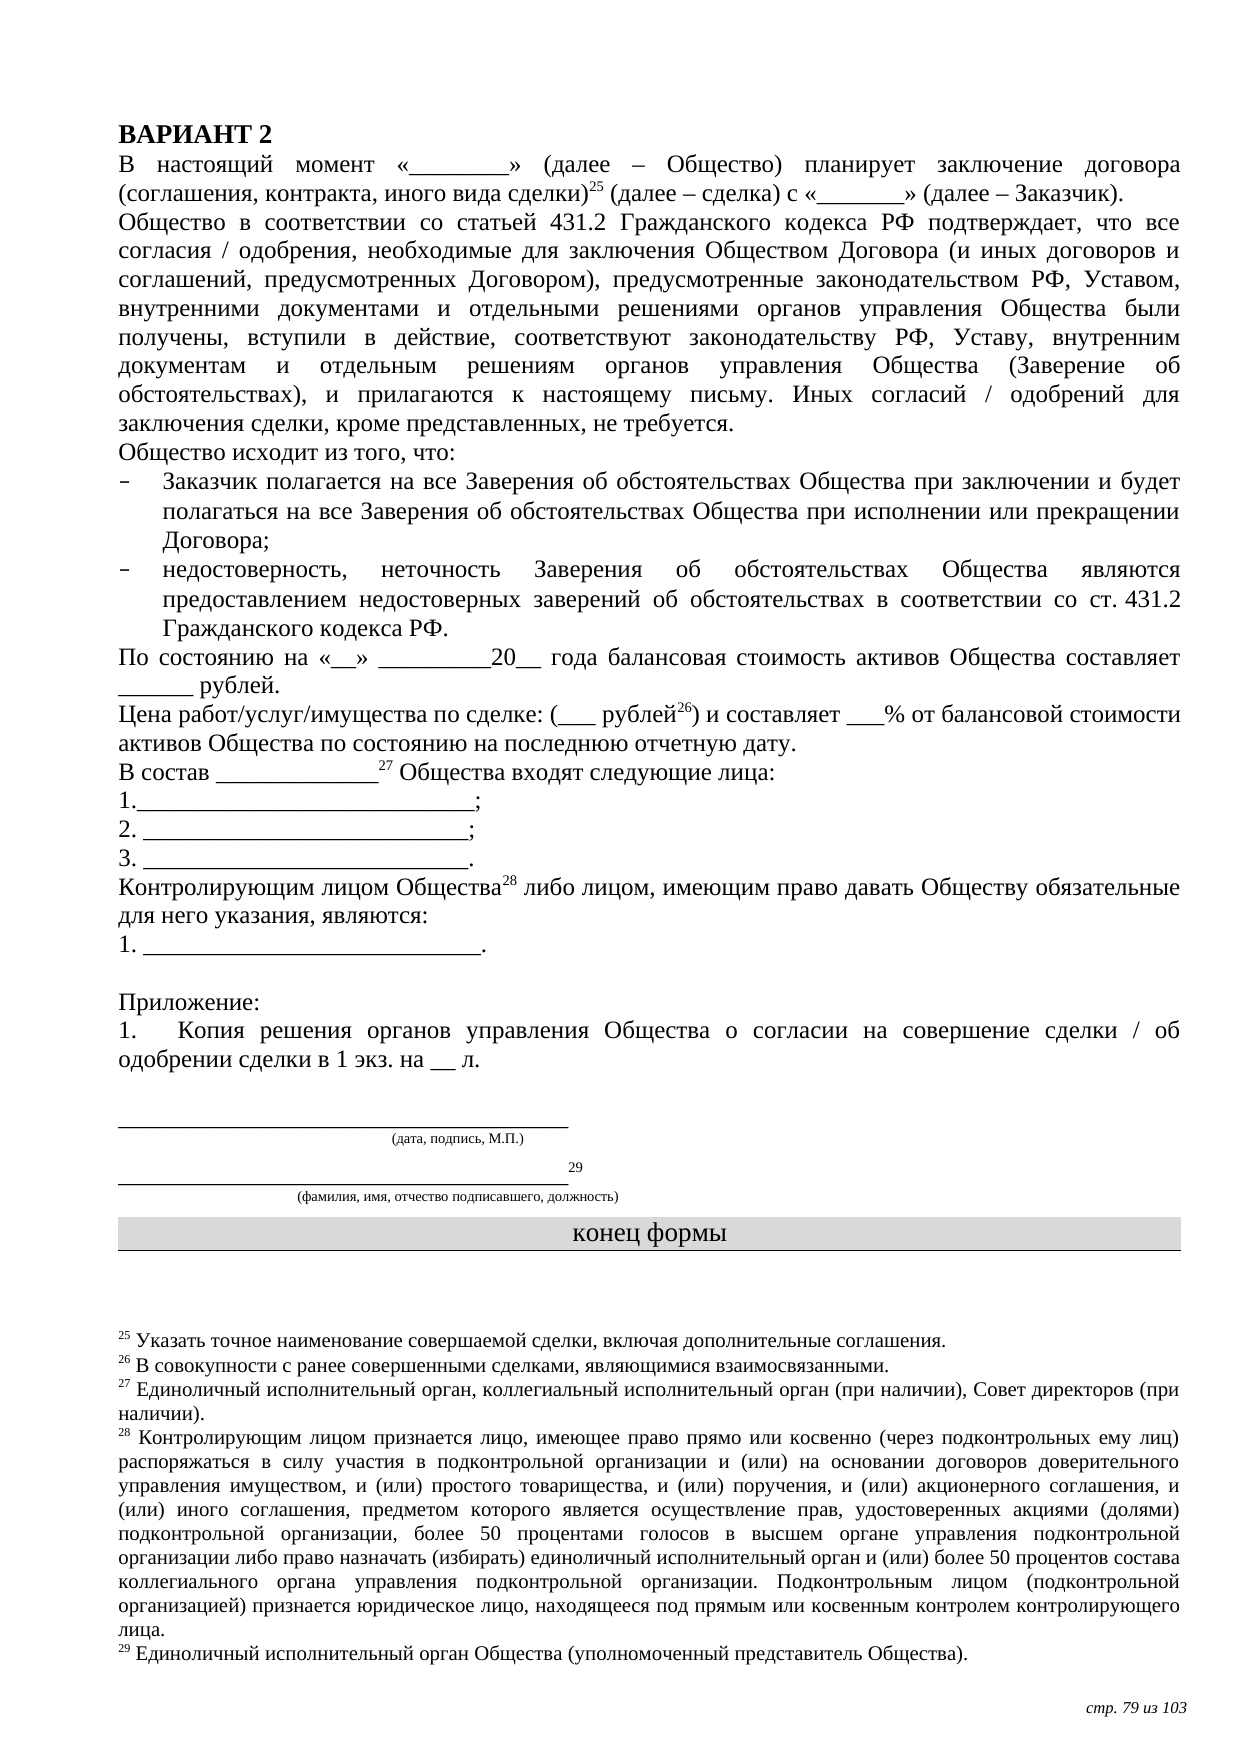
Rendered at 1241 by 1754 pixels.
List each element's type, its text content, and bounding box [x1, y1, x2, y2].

text конец формы [118, 1217, 1181, 1250]
list недостоверность, неточность Заверения об обстоятельствах Общества являются предоставлением недостоверных заверений об обстоятельствах в соответствии со ст. 431.2 Гражданского кодекса РФ. [118, 553, 1181, 642]
text ____________________________________ [118, 1159, 1181, 1188]
text В настоящий момент «________» (далее – Общество) планирует заключение договора (соглашения, контракта, иного вида сделки) (далее – сделка) с «_______» (далее – Заказчик). [118, 149, 1181, 207]
text По состоянию на «__» _________20__ года балансовая стоимость активов Общества составляет ______ рублей. [118, 642, 1181, 699]
text 1. Копия решения органов управления Общества о согласии на совершение сделки / об одобрении сделки в 1 экз. на __ л. [118, 1015, 1181, 1073]
text 1. ___________________________. [118, 929, 1181, 958]
text ____________________________________ [118, 1102, 1181, 1130]
text (фамилия, имя, отчество подписавшего, должность) [118, 1188, 797, 1217]
text Общество в соответствии со статьей 431.2 Гражданского кодекса РФ подтверждает, что все согласия / одобрения, необходимые для заключения Обществом Договора (и иных договоров и соглашений, предусмотренных Договором), предусмотренные законодательством РФ, Уставом, внутренними документами и отдельными решениями органов управления Общества были получены, вступили в действие, соответствуют законодательству РФ, Уставу, внутренним документам и отдельным решениям органов управления Общества (Заверение об обстоятельствах), и прилагаются к настоящему письму. Иных согласий / одобрений для заключения сделки, кроме представленных, не требуется. [118, 207, 1181, 437]
text 3. __________________________. [118, 843, 1181, 872]
text В состав _____________ Общества входят следующие лица: [118, 757, 1181, 785]
text Цена работ/услуг/имущества по сделке: (___ рублей) и составляет ___% от балансовой стоимости активов Общества по состоянию на последнюю отчетную дату. [118, 699, 1181, 757]
text Контролирующим лицом Общества либо лицом, имеющим право давать Обществу обязательные для него указания, являются: [118, 872, 1181, 929]
list Заказчик полагается на все Заверения об обстоятельствах Общества при заключении и будет полагаться на все Заверения об обстоятельствах Общества при исполнении или прекращении Договора; [118, 466, 1181, 553]
text Общество исходит из того, что: [118, 437, 1181, 466]
text Приложение: [118, 987, 1181, 1015]
text ВАРИАНТ 2 [118, 118, 1181, 149]
text 1.___________________________; [118, 785, 1181, 814]
text 2. __________________________; [118, 814, 1181, 843]
text (дата, подпись, М.П.) [118, 1130, 797, 1159]
